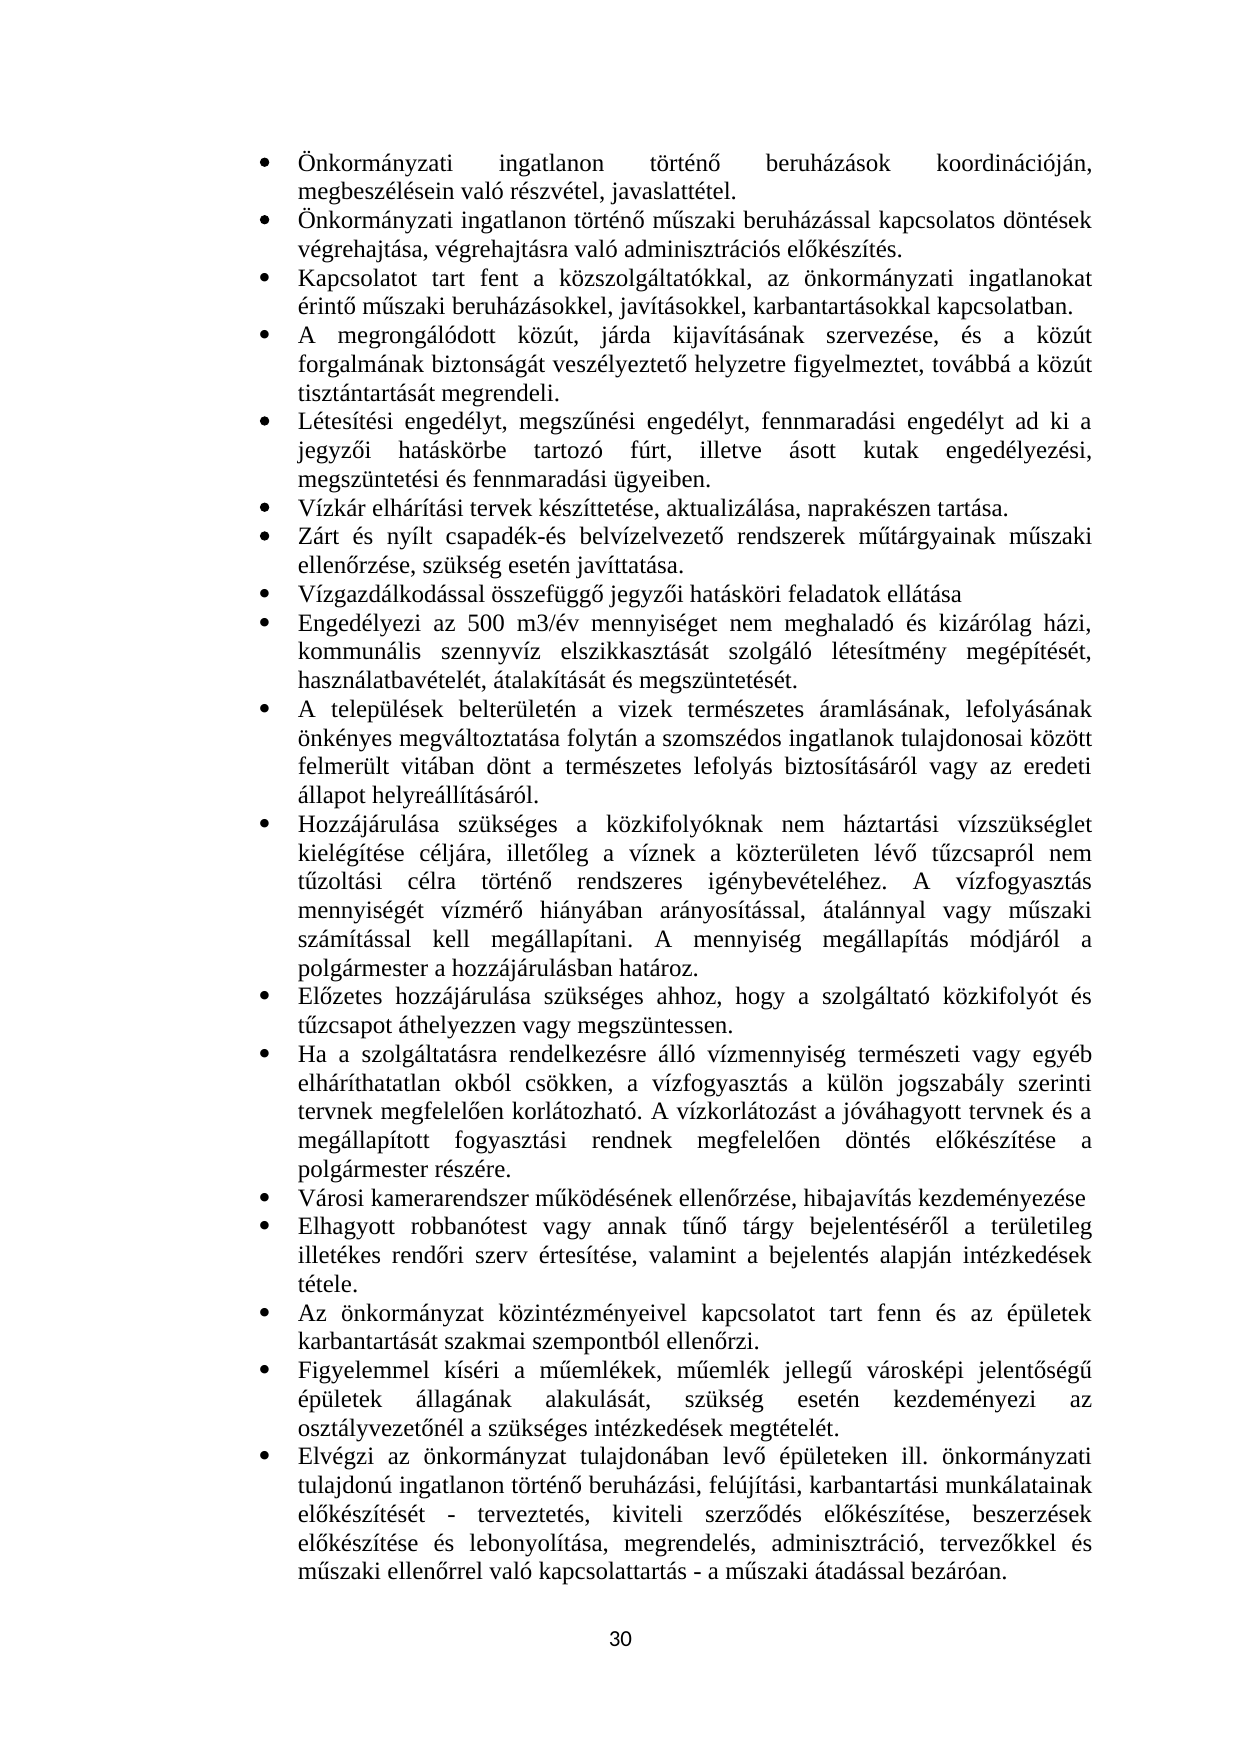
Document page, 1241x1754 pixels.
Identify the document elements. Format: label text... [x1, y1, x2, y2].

list Önkormányzati ingatlanon történő beruházások koordinációján, megbeszélésein való részvétel, javaslattétel. [260, 148, 1093, 205]
list Vízkár elhárítási tervek készíttetése, aktualizálása, naprakészen tartása. [260, 493, 1093, 521]
list Zárt és nyílt csapadék-és belvízelvezető rendszerek műtárgyainak műszaki ellenőrzése, szükség esetén javíttatása. [260, 521, 1093, 579]
list A megrongálódott közút, járda kijavításának szervezése, és a közút forgalmának biztonságát veszélyeztető helyzetre figyelmeztet, továbbá a közút tisztántartását megrendeli. [260, 320, 1093, 406]
list Önkormányzati ingatlanon történő műszaki beruházással kapcsolatos döntések végrehajtása, végrehajtásra való adminisztrációs előkészítés. [260, 205, 1093, 263]
list A települések belterületén a vizek természetes áramlásának, lefolyásának önkényes megváltoztatása folytán a szomszédos ingatlanok tulajdonosai között felmerült vitában dönt a természetes lefolyás biztosításáról vagy az eredeti állapot helyreállításáról. [260, 694, 1093, 809]
list Városi kamerarendszer működésének ellenőrzése, hibajavítás kezdeményezése [260, 1183, 1093, 1211]
list Elhagyott robbanótest vagy annak tűnő tárgy bejelentéséről a területileg illetékes rendőri szerv értesítése, valamint a bejelentés alapján intézkedések tétele. [260, 1211, 1093, 1298]
list Vízgazdálkodással összefüggő jegyzői hatásköri feladatok ellátása [260, 579, 1093, 608]
list Kapcsolatot tart fent a közszolgáltatókkal, az önkormányzati ingatlanokat érintő műszaki beruházásokkel, javításokkel, karbantartásokkal kapcsolatban. [260, 263, 1093, 320]
list Engedélyezi az 500 m3/év mennyiséget nem meghaladó és kizárólag házi, kommunális szennyvíz elszikkasztását szolgáló létesítmény megépítését, használatbavételét, átalakítását és megszüntetését. [260, 608, 1093, 694]
list Ha a szolgáltatásra rendelkezésre álló vízmennyiség természeti vagy egyéb elháríthatatlan okból csökken, a vízfogyasztás a külön jogszabály szerinti tervnek megfelelően korlátozható. A vízkorlátozást a jóváhagyott tervnek és a megállapított fogyasztási rendnek megfelelően döntés előkészítése a polgármester részére. [260, 1039, 1093, 1183]
list Létesítési engedélyt, megszűnési engedélyt, fennmaradási engedélyt ad ki a jegyzői hatáskörbe tartozó fúrt, illetve ásott kutak engedélyezési, megszüntetési és fennmaradási ügyeiben. [260, 406, 1093, 493]
list Hozzájárulása szükséges a közkifolyóknak nem háztartási vízszükséglet kielégítése céljára, illetőleg a víznek a közterületen lévő tűzcsapról nem tűzoltási célra történő rendszeres igénybevételéhez. A vízfogyasztás mennyiségét vízmérő hiányában arányosítással, átalánnyal vagy műszaki számítással kell megállapítani. A mennyiség megállapítás módjáról a polgármester a hozzájárulásban határoz. [260, 809, 1093, 981]
list Elvégzi az önkormányzat tulajdonában levő épületeken ill. önkormányzati tulajdonú ingatlanon történő beruházási, felújítási, karbantartási munkálatainak előkészítését - terveztetés, kiviteli szerződés előkészítése, beszerzések előkészítése és lebonyolítása, megrendelés, adminisztráció, tervezőkkel és műszaki ellenőrrel való kapcsolattartás - a műszaki átadással bezáróan. [260, 1441, 1093, 1585]
list Az önkormányzat közintézményeivel kapcsolatot tart fenn és az épületek karbantartását szakmai szempontból ellenőrzi. [260, 1298, 1093, 1355]
list Előzetes hozzájárulása szükséges ahhoz, hogy a szolgáltató közkifolyót és tűzcsapot áthelyezzen vagy megszüntessen. [260, 981, 1093, 1039]
list Figyelemmel kíséri a műemlékek, műemlék jellegű városképi jelentőségű épületek állagának alakulását, szükség esetén kezdeményezi az osztályvezetőnél a szükséges intézkedések megtételét. [260, 1355, 1093, 1441]
